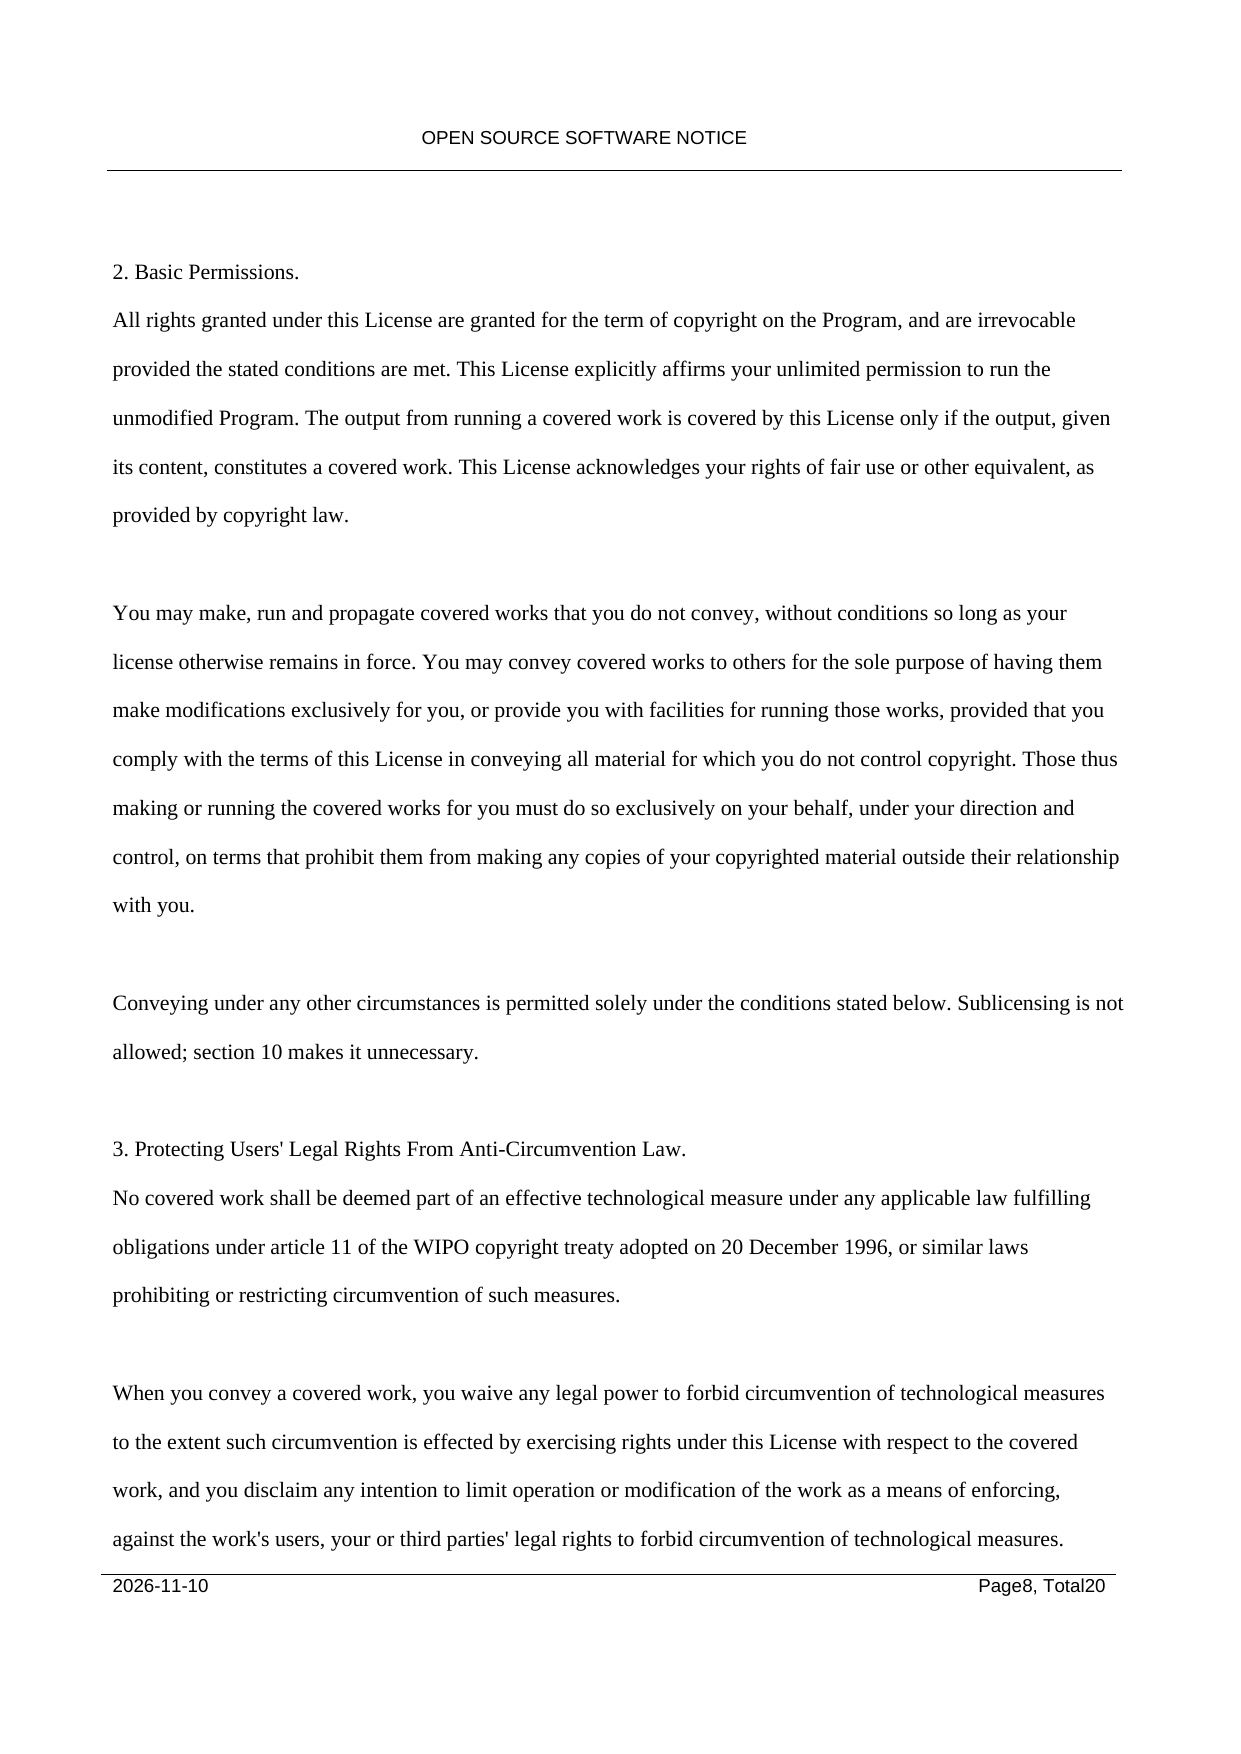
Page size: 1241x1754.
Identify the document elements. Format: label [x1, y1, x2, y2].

text [112, 206, 1128, 1555]
